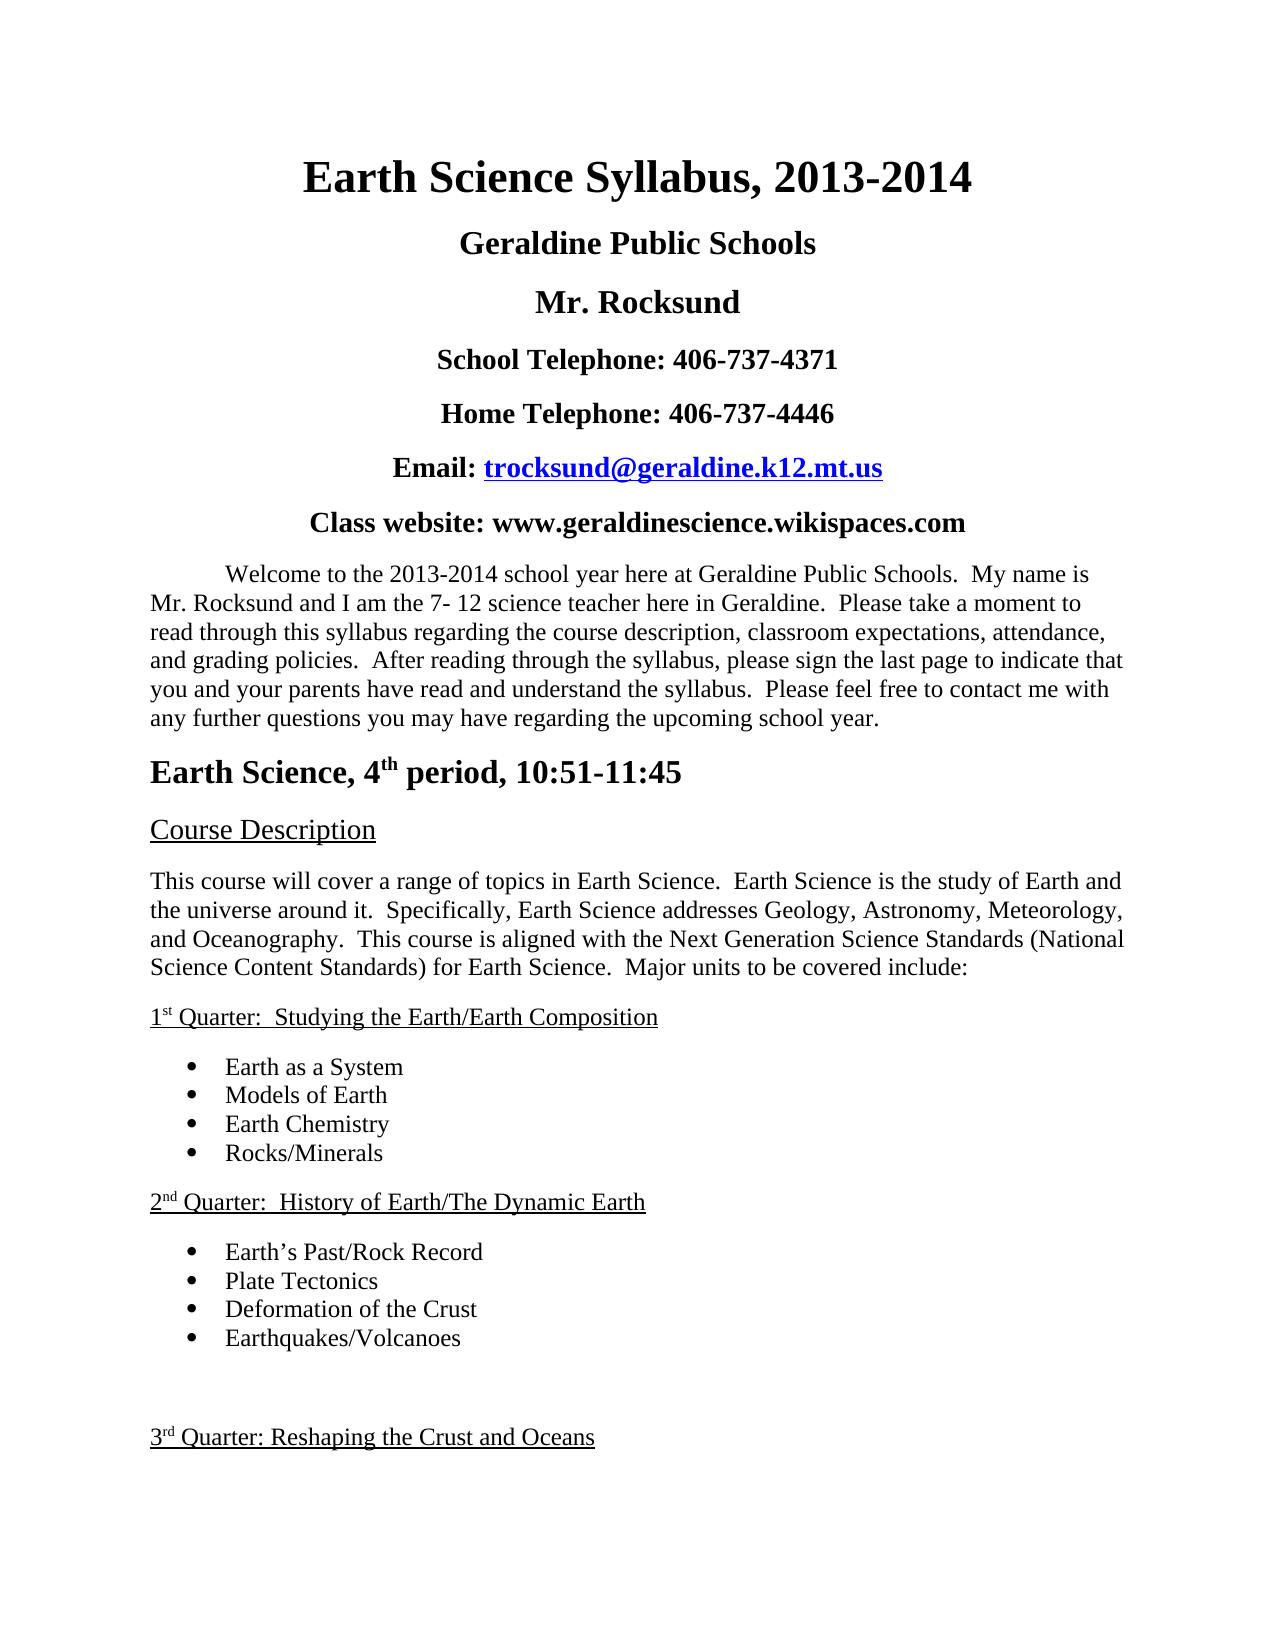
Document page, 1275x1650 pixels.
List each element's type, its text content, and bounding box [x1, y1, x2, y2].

text Mr. Rocksund [150, 283, 1125, 321]
text Home Telephone: 406-737-4446 [150, 396, 1125, 430]
text 1st Quarter: Studying the Earth/Earth Composition [150, 1002, 1125, 1031]
text 3rd Quarter: Reshaping the Crust and Oceans [150, 1422, 1125, 1451]
list Earth as a System [187, 1052, 1125, 1080]
text Welcome to the 2013-2014 school year here at Geraldine Public Schools. My name is Mr. Rocksund and I am the 7- 12 science teacher here in Geraldine. Please take a moment to read through this syllabus regarding the course description, classroom expectations, attendance, and grading policies. After reading through the syllabus, please sign the last page to indicate that you and your parents have read and understand the syllabus. Please feel free to contact me with any further questions you may have regarding the upcoming school year. [150, 559, 1125, 732]
text Earth Science Syllabus, 2013-2014 [150, 150, 1125, 203]
list Earth’s Past/Rock Record [187, 1237, 1125, 1266]
text This course will cover a range of topics in Earth Science. Earth Science is the study of Earth and the universe around it. Specifically, Earth Science addresses Geology, Astronomy, Meteorology, and Oceanography. This course is aligned with the Next Generation Science Standards (National Science Content Standards) for Earth Science. Major units to be covered include: [150, 866, 1125, 981]
text Earth Science, 4th period, 10:51-11:45 [150, 753, 1125, 791]
list Earthquakes/Volcanoes [187, 1323, 1125, 1352]
list Models of Earth [187, 1080, 1125, 1109]
text Geraldine Public Schools [150, 223, 1125, 262]
list Deformation of the Crust [187, 1294, 1125, 1323]
list Rocks/Minerals [187, 1138, 1125, 1167]
text School Telephone: 406-737-4371 [150, 342, 1125, 375]
list Plate Tectonics [187, 1266, 1125, 1294]
text Email: trocksund@geraldine.k12.mt.us [150, 451, 1125, 484]
text Class website: www.geraldinescience.wikispaces.com [150, 505, 1125, 538]
list Earth Chemistry [187, 1109, 1125, 1138]
text Course Description [150, 812, 1125, 845]
text 2nd Quarter: History of Earth/The Dynamic Earth [150, 1187, 1125, 1216]
